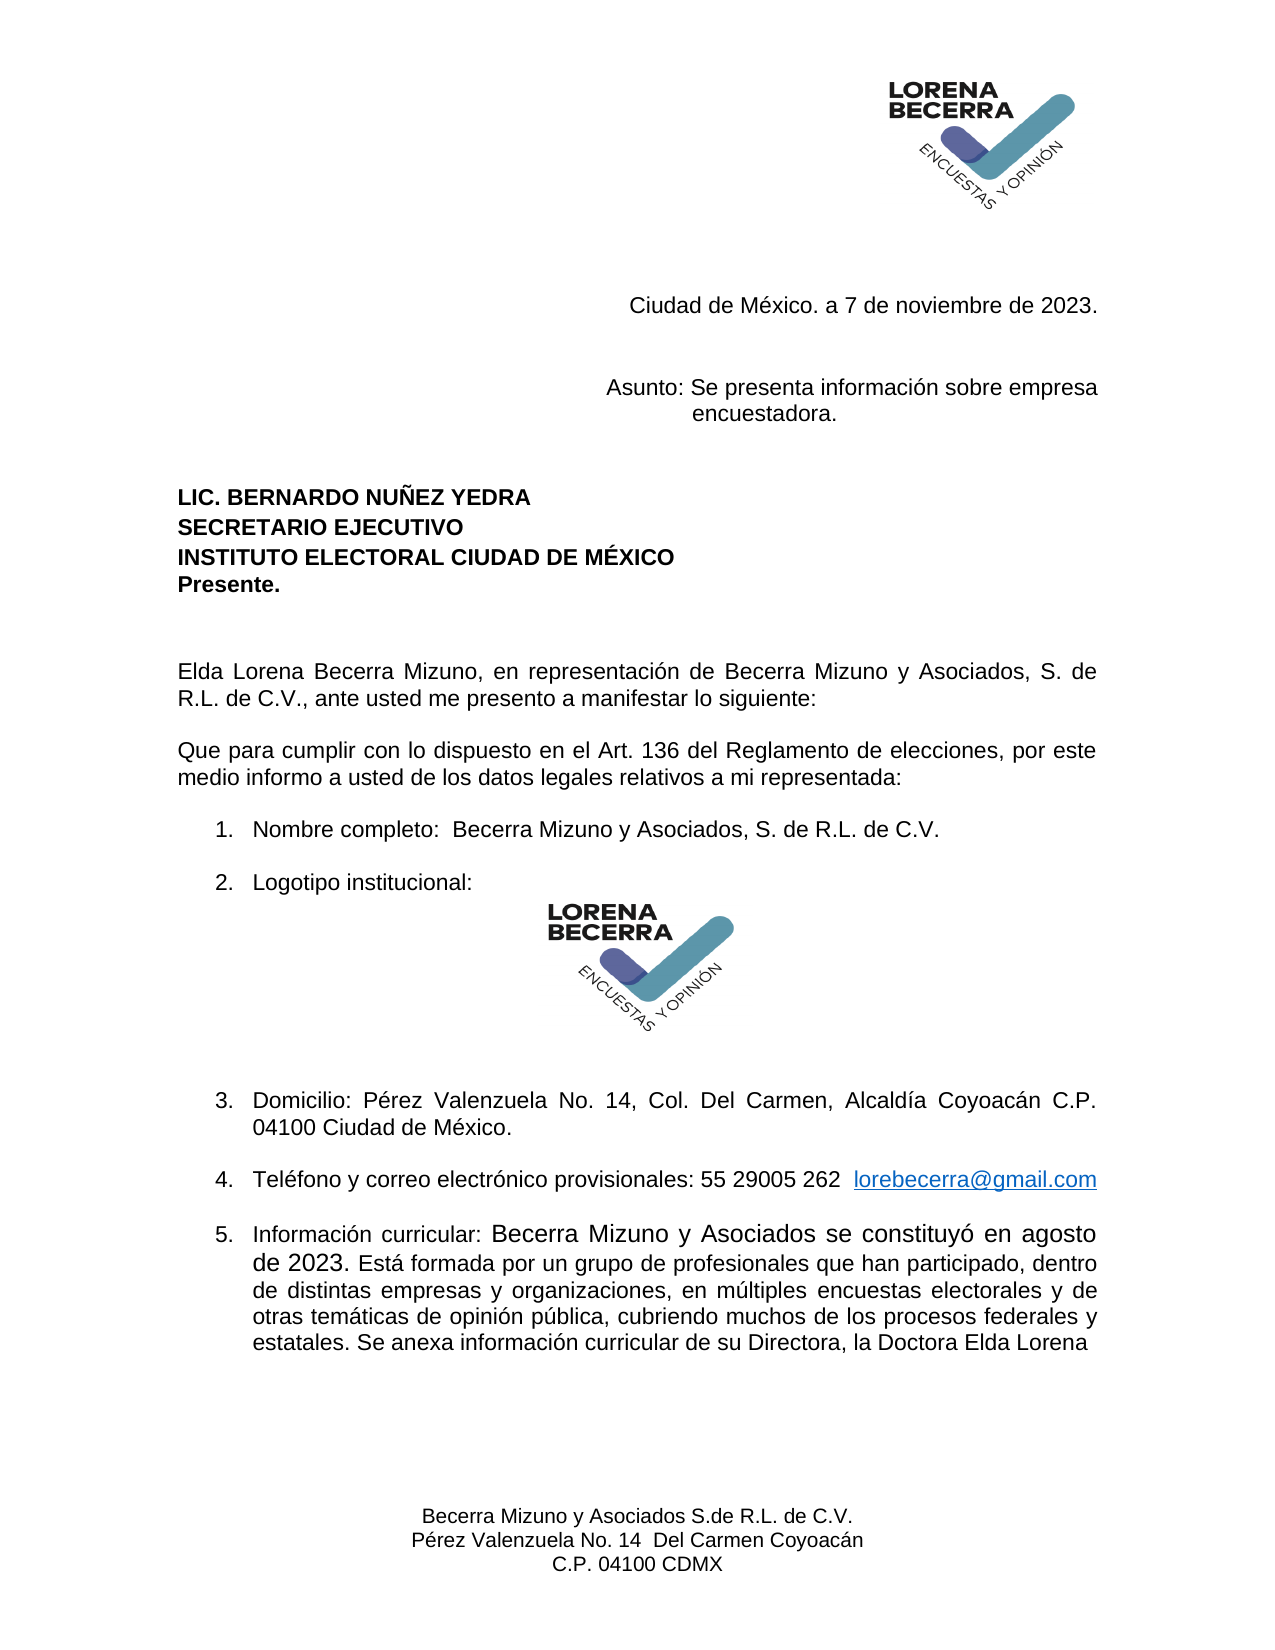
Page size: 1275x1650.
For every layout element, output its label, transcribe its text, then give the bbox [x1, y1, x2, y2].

text SECRETARIO EJECUTIVO [177, 514, 1098, 540]
text Presente. [177, 571, 1098, 597]
list Domicilio: Pérez Valenzuela No. 14, Col. Del Carmen, Alcaldía Coyoacán C.P. 04100 Ciudad de México. [215, 1087, 1098, 1140]
text encuestadora. [177, 400, 1098, 426]
list Teléfono y correo electrónico provisionales: 55 29005 262 lorebecerra@gmail.com [215, 1166, 1098, 1193]
list Logotipo institucional: [215, 869, 1098, 895]
text Que para cumplir con lo dispuesto en el Art. 136 del Reglamento de elecciones, por este medio informo a usted de los datos legales relativos a mi representada: [177, 737, 1098, 790]
text LIC. BERNARDO NUÑEZ YEDRA [177, 484, 1098, 510]
list Nombre completo: Becerra Mizuno y Asociados, S. de R.L. de C.V. [215, 816, 1098, 843]
text INSTITUTO ELECTORAL CIUDAD DE MÉXICO [177, 544, 1098, 571]
text Ciudad de México. a 7 de noviembre de 2023. [177, 292, 1098, 318]
text Elda Lorena Becerra Mizuno, en representación de Becerra Mizuno y Asociados, S. de R.L. de C.V., ante usted me presento a manifestar lo siguiente: [177, 658, 1098, 711]
list Información curricular: Becerra Mizuno y Asociados se constituyó en agosto de 2023. Está formada por un grupo de profesionales que han participado, dentro de distintas empresas y organizaciones, en múltiples encuestas electorales y de otras temáticas de opinión pública, cubriendo muchos de los procesos federales y estatales. Se anexa información curricular de su Directora, la Doctora Elda Lorena [215, 1219, 1098, 1356]
text Asunto: Se presenta información sobre empresa [177, 373, 1098, 400]
